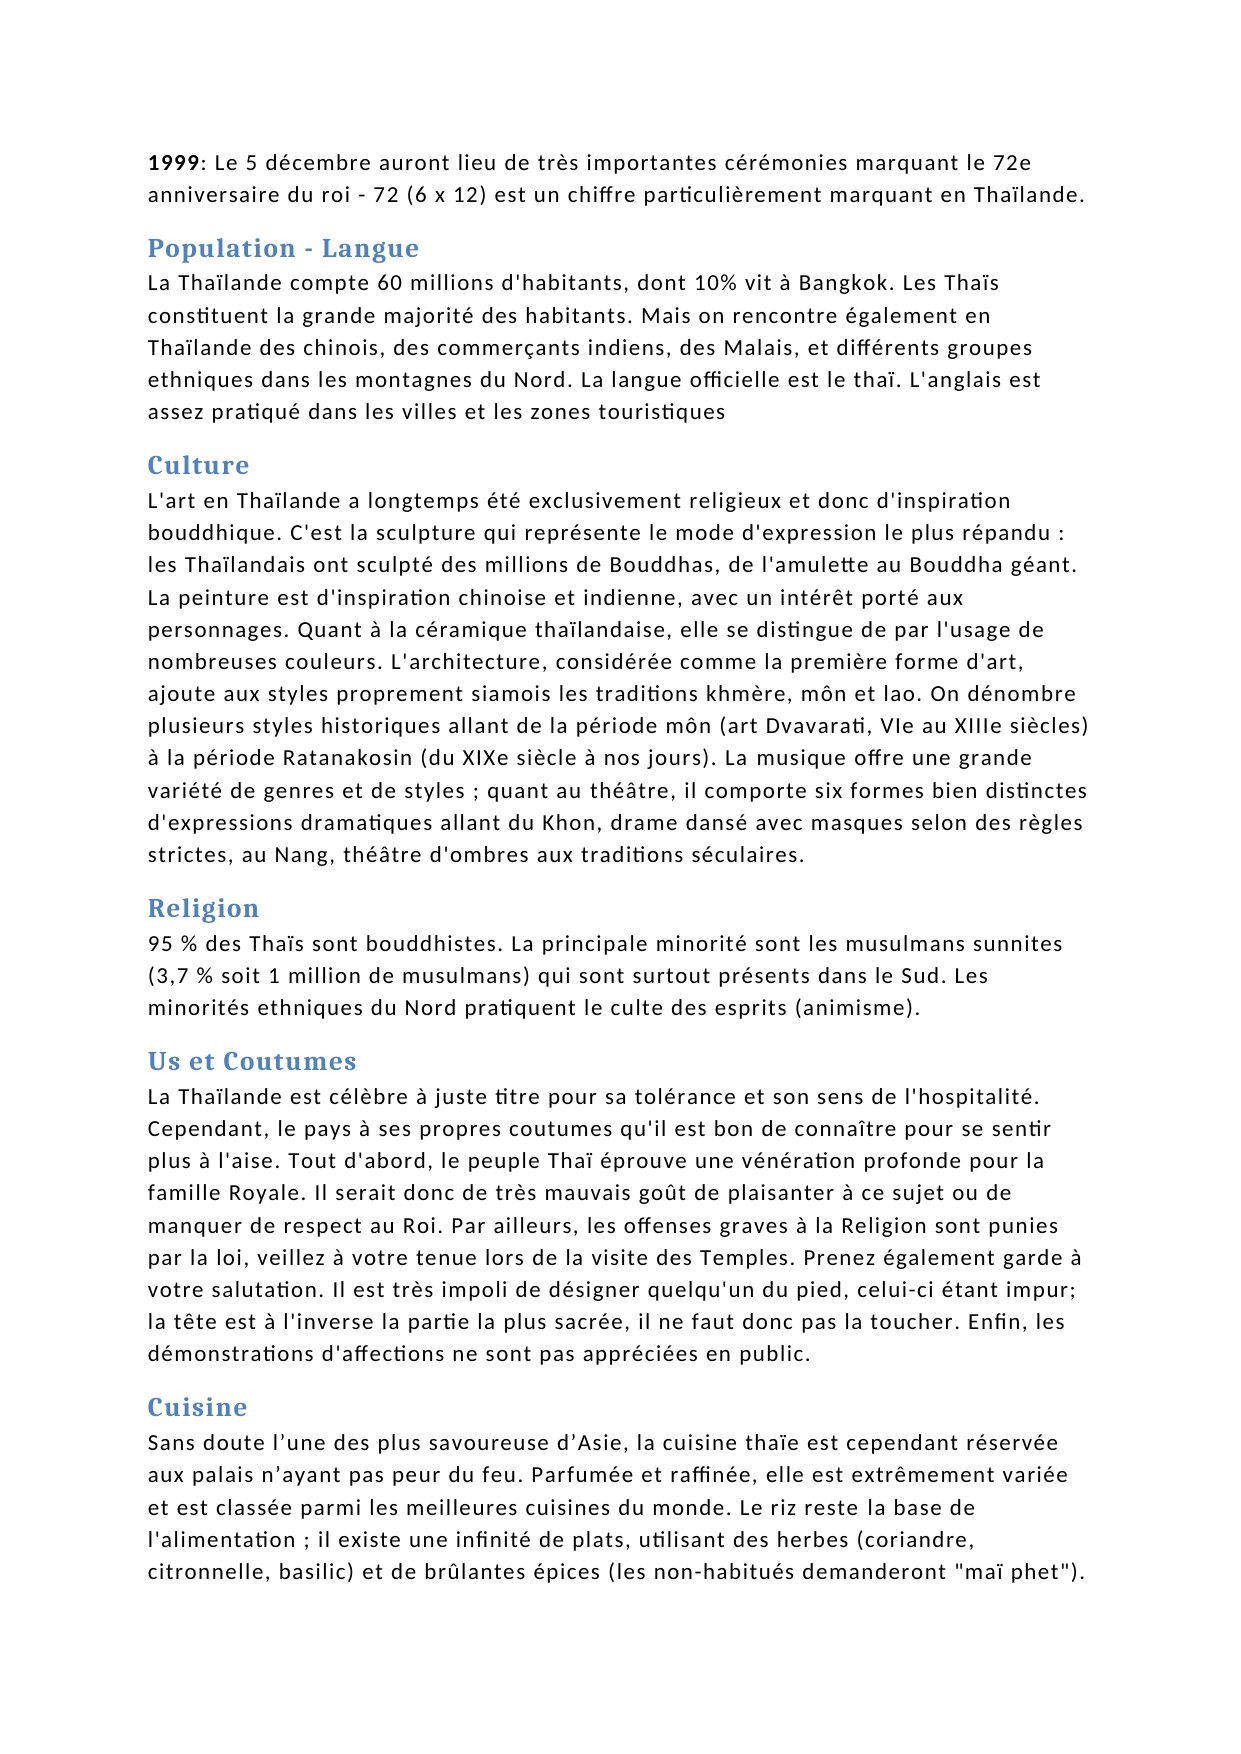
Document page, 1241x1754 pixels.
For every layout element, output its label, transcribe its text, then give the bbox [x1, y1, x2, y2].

text La Thaïlande compte 60 millions d'habitants, dont 10% vit à Bangkok. Les Thaïs constituent la grande majorité des habitants. Mais on rencontre également en Thaïlande des chinois, des commerçants indiens, des Malais, et différents groupes ethniques dans les montagnes du Nord. La langue officielle est le thaï. L'anglais est assez pratiqué dans les villes et les zones touristiques [148, 268, 1093, 425]
text L'art en Thaïlande a longtemps été exclusivement religieux et donc d'inspiration bouddhique. C'est la sculpture qui représente le mode d'expression le plus répandu : les Thaïlandais ont sculpté des millions de Bouddhas, de l'amulette au Bouddha géant. La peinture est d'inspiration chinoise et indienne, avec un intérêt porté aux personnages. Quant à la céramique thaïlandaise, elle se distingue de par l'usage de nombreuses couleurs. L'architecture, considérée comme la première forme d'art, ajoute aux styles proprement siamois les traditions khmère, môn et lao. On dénombre plusieurs styles historiques allant de la période môn (art Dvavarati, VIe au XIIIe siècles) à la période Ratanakosin (du XIXe siècle à nos jours). La musique offre une grande variété de genres et de styles ; quant au théâtre, il comporte six formes bien distinctes d'expressions dramatiques allant du Khon, drame dansé avec masques selon des règles strictes, au Nang, théâtre d'ombres aux traditions séculaires. [148, 486, 1093, 868]
subtitle Cuisine [148, 1392, 1093, 1424]
subtitle Religion [148, 893, 1093, 924]
text La Thaïlande est célèbre à juste titre pour sa tolérance et son sens de l'hospitalité. Cependant, le pays à ses propres coutumes qu'il est bon de connaître pour se sentir plus à l'aise. Tout d'abord, le peuple Thaï éprouve une vénération profonde pour la famille Royale. Il serait donc de très mauvais goût de plaisanter à ce sujet ou de manquer de respect au Roi. Par ailleurs, les offenses graves à la Religion sont punies par la loi, veillez à votre tenue lors de la visite des Temples. Prenez également garde à votre salutation. Il est très impoli de désigner quelqu'un du pied, celui-ci étant impur; la tête est à l'inverse la partie la plus sacrée, il ne faut donc pas la toucher. Enfin, les démonstrations d'affections ne sont pas appréciées en public. [148, 1082, 1093, 1367]
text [148, 1428, 1093, 1585]
text 95 % des Thaïs sont bouddhistes. La principale minorité sont les musulmans sunnites (3,7 % soit 1 million de musulmans) qui sont surtout présents dans le Sud. Les minorités ethniques du Nord pratiquent le culte des esprits (animisme). [148, 929, 1093, 1021]
subtitle Population - Langue [148, 233, 1093, 264]
text 1999: Le 5 décembre auront lieu de très importantes cérémonies marquant le 72e anniversaire du roi - 72 () est un chiffre particulièrement marquant en Thaïlande. [148, 148, 1093, 208]
subtitle Us et Coutumes [148, 1046, 1093, 1077]
subtitle Culture [148, 450, 1093, 481]
